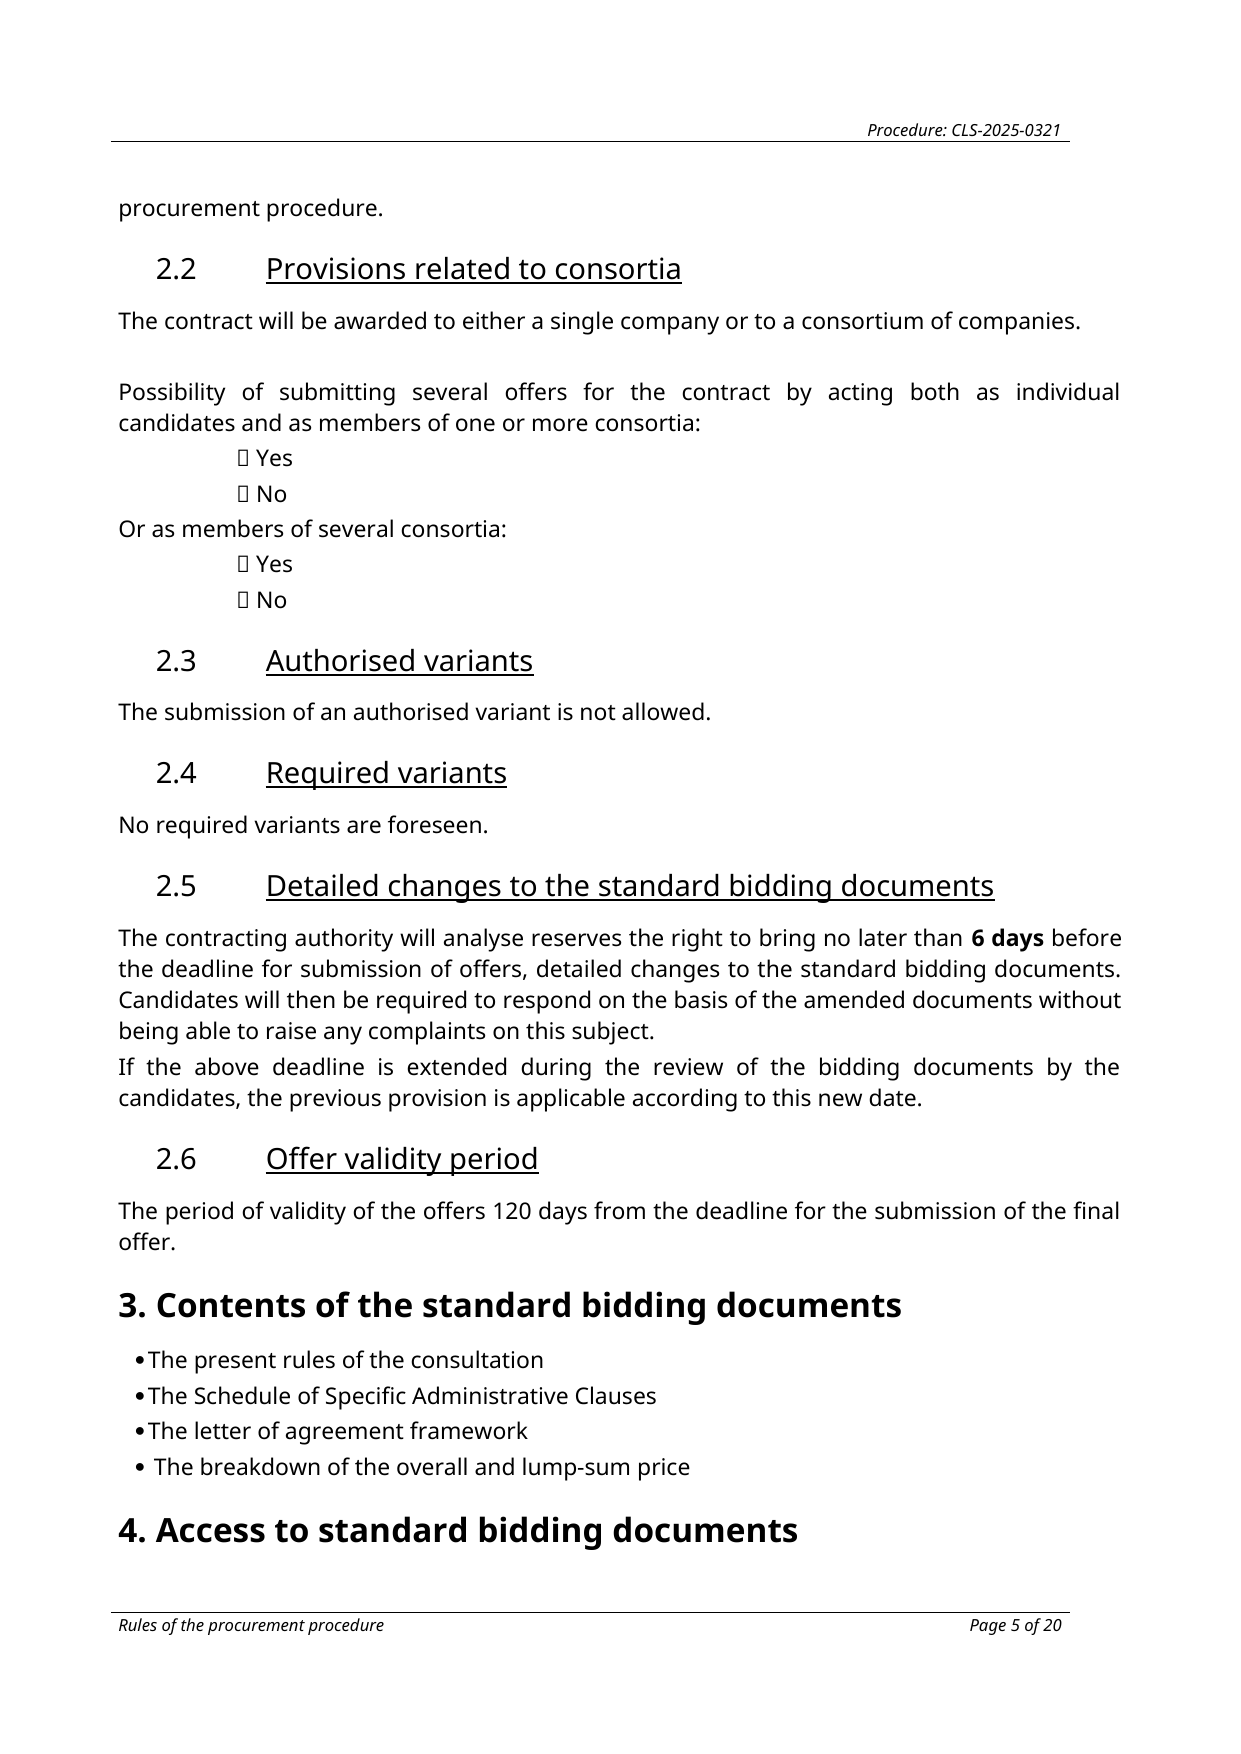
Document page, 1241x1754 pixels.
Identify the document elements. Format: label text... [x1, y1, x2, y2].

text  No [236, 584, 1122, 615]
text The contract will be awarded to either a single company or to a consortium of companies. [118, 304, 1122, 336]
text Detailed changes to the standard bidding documents [156, 865, 1122, 905]
text If the above deadline is extended during the review of the bidding documents by the candidates, the previous provision is applicable according to this new date. [118, 1051, 1122, 1113]
text Possibility of submitting several offers for the contract by acting both as individual candidates and as members of one or more consortia: [118, 375, 1122, 438]
list The Schedule of Specific Administrative Clauses [136, 1379, 1122, 1411]
text  Yes [236, 442, 1122, 473]
list The breakdown of the overall and lump-sum price [136, 1450, 1122, 1482]
text Authorised variants [156, 640, 1122, 680]
text The submission of an authorised variant is not allowed. [118, 696, 1122, 728]
text Or as members of several consortia: [118, 513, 1122, 544]
text  No [236, 477, 1122, 509]
list The letter of agreement framework [136, 1415, 1122, 1446]
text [118, 192, 1122, 223]
text Provisions related to consortia [156, 248, 1122, 288]
text Required variants [156, 753, 1122, 792]
text The contracting authority will analyse reserves the right to bring no later than 6 days before the deadline for submission of offers, detailed changes to the standard bidding documents. Candidates will then be required to respond on the basis of the amended documents without being able to raise any complaints on this subject. [118, 922, 1122, 1047]
text Offer validity period [156, 1138, 1122, 1178]
text The period of validity of the offers 120 days from the deadline for the submission of the final offer. [118, 1194, 1122, 1257]
text Contents of the standard bidding documents [118, 1282, 1122, 1327]
text Access to standard bidding documents [118, 1507, 1122, 1552]
text  Yes [236, 548, 1122, 579]
text No required variants are foreseen. [118, 809, 1122, 840]
list The present rules of the consultation [136, 1344, 1122, 1375]
